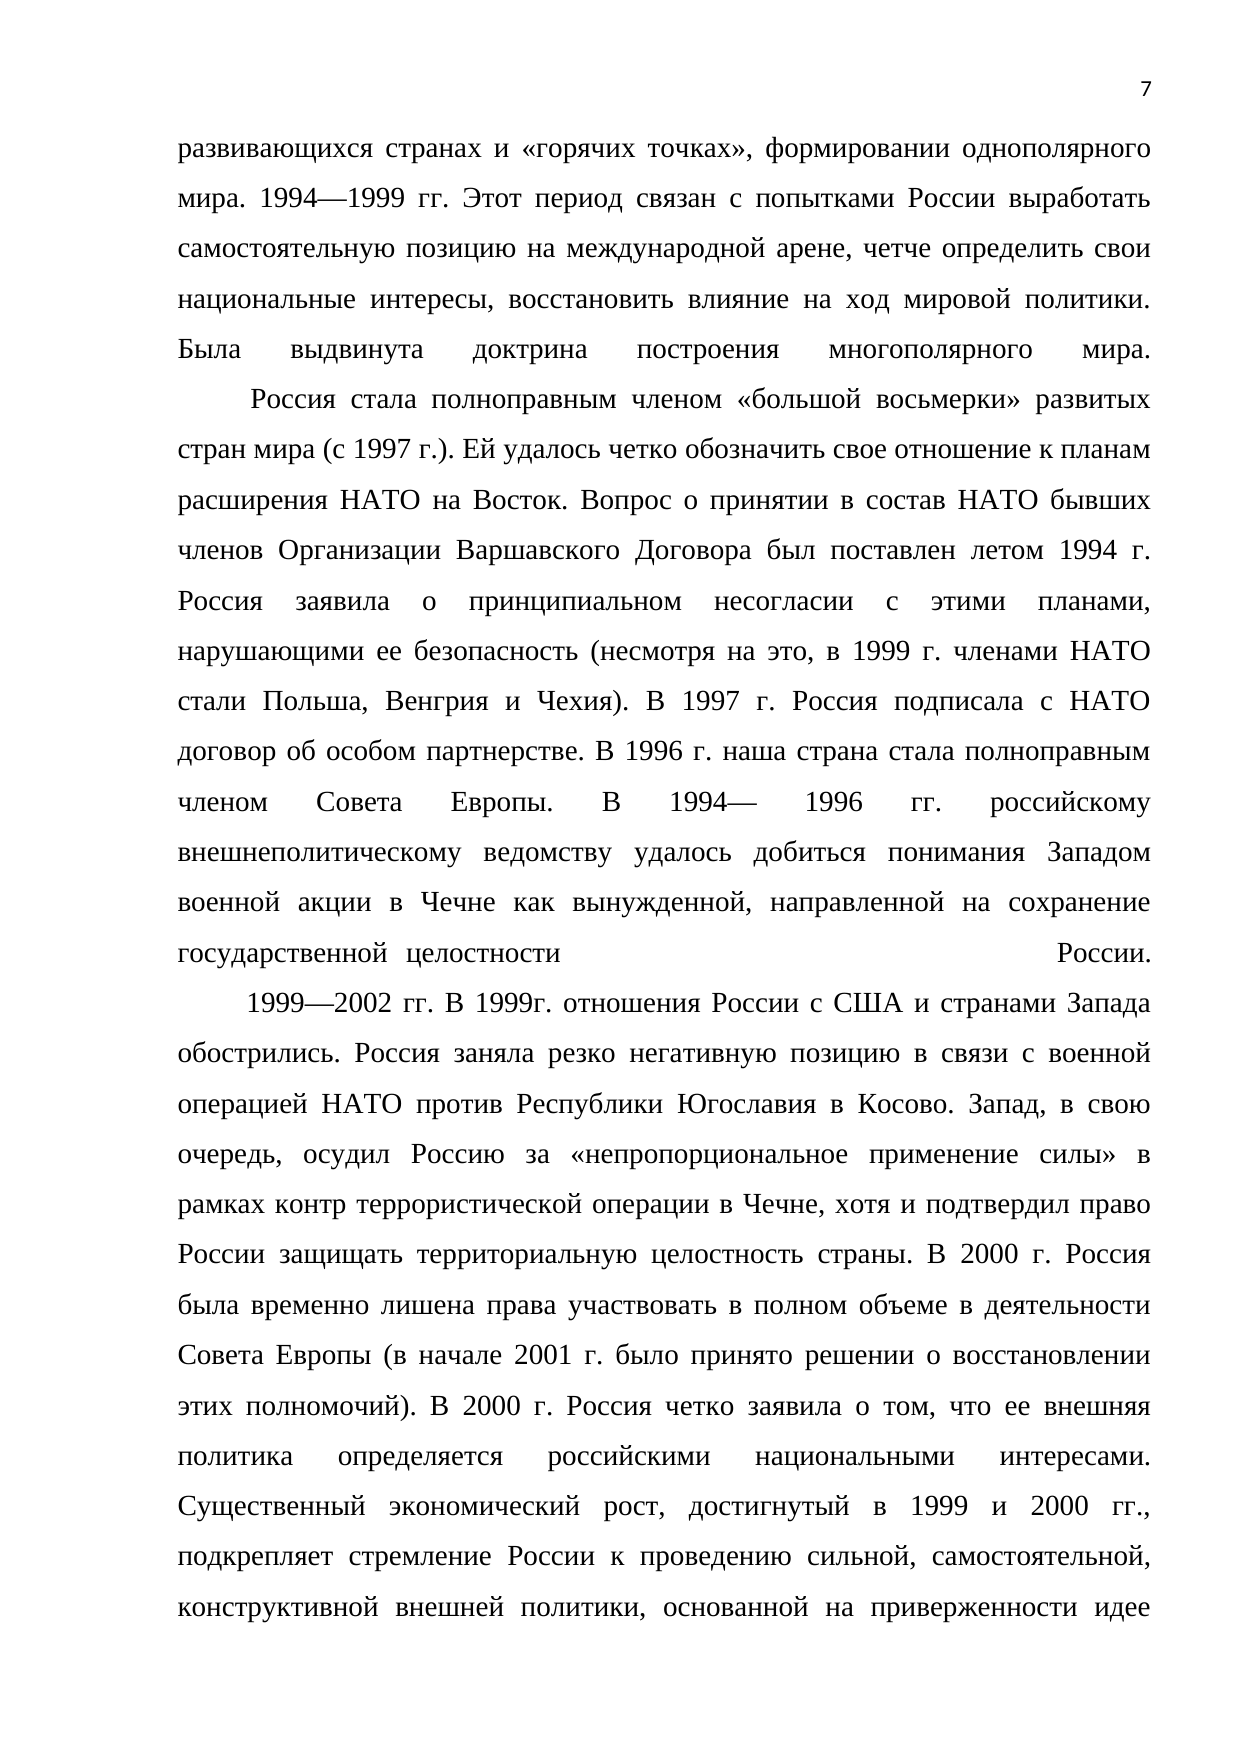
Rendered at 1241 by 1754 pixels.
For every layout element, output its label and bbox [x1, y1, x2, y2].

text [177, 130, 1152, 1622]
